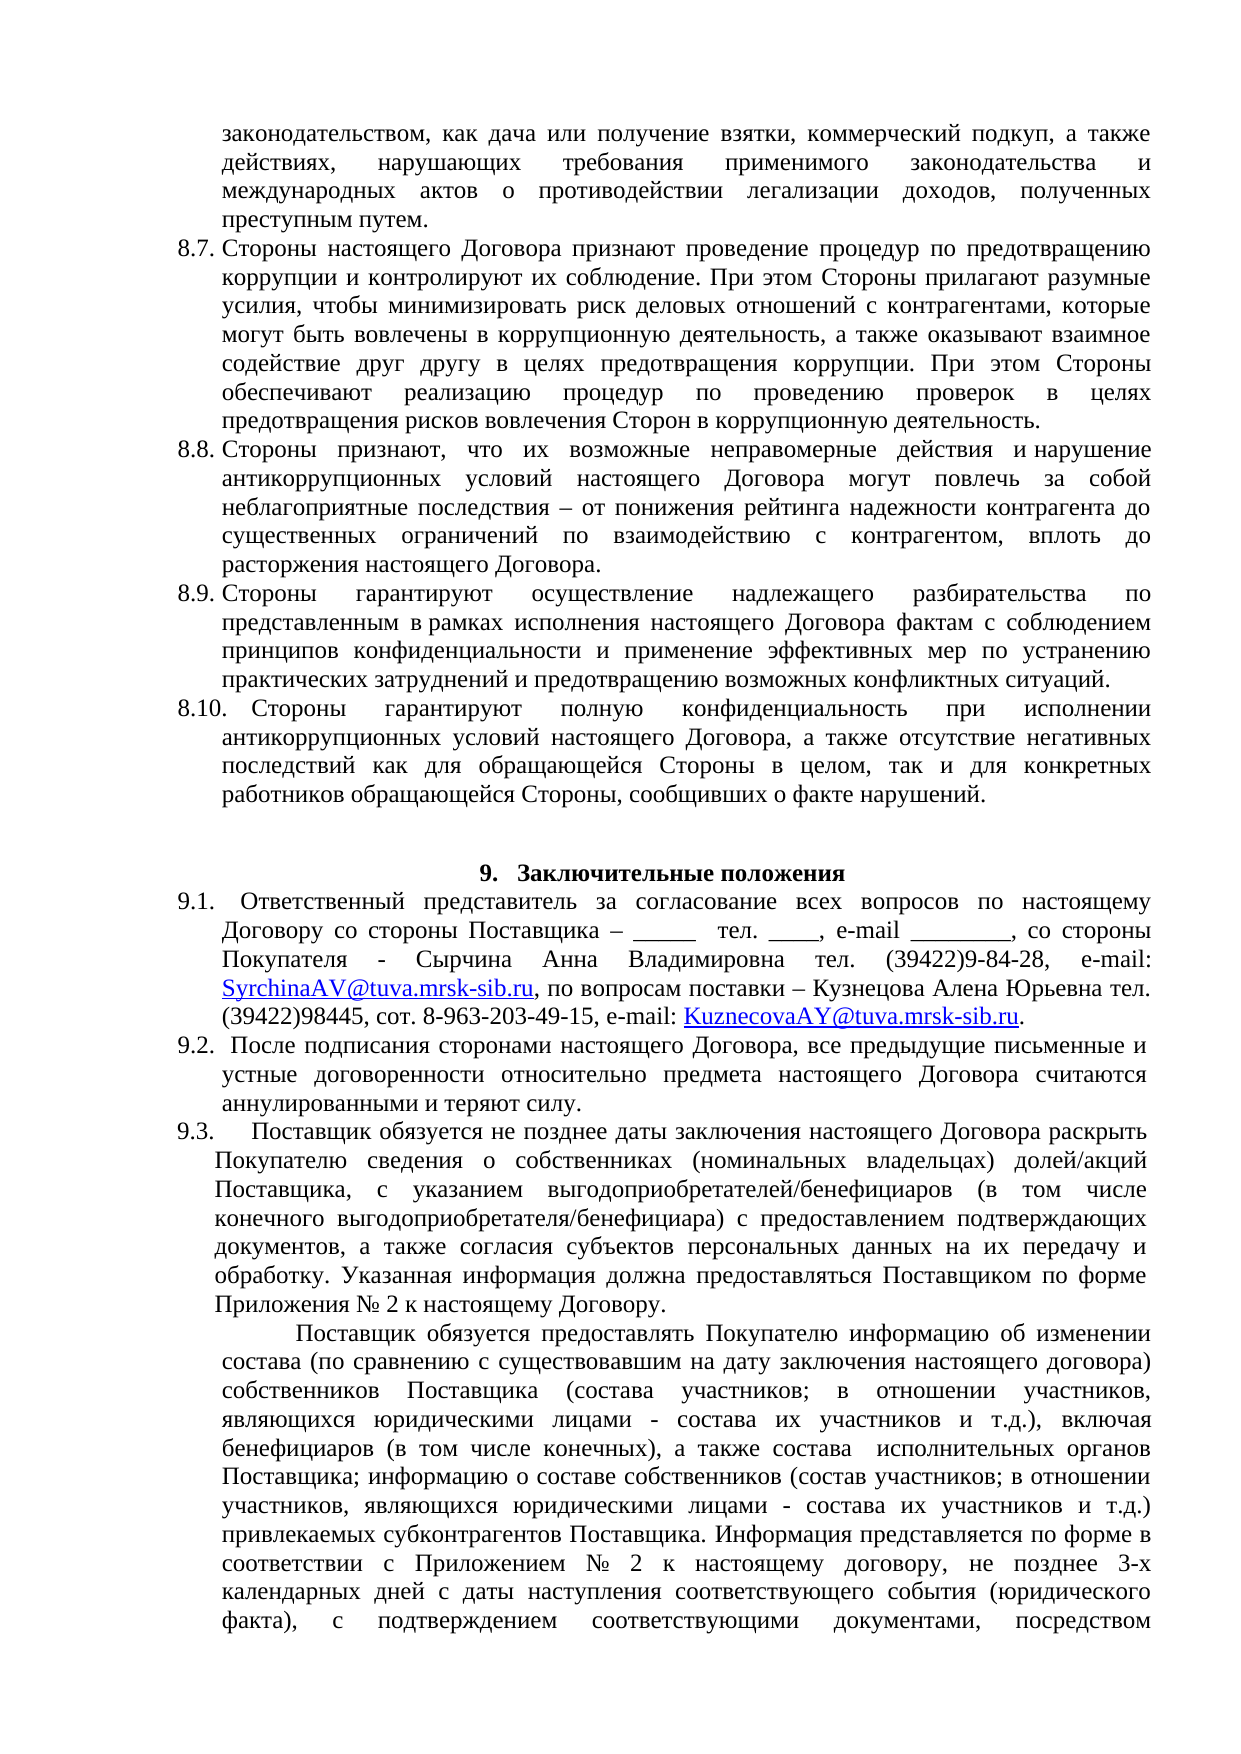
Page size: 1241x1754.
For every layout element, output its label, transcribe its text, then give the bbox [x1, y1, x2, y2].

list Заключительные положения [177, 858, 1147, 886]
list Стороны настоящего Договора признают проведение процедур по предотвращению коррупции и контролируют их соблюдение. При этом Стороны прилагают разумные усилия, чтобы минимизировать риск деловых отношений с контрагентами, которые могут быть вовлечены в коррупционную деятельность, а также оказывают взаимное содействие друг другу в целях предотвращения коррупции. При этом Стороны обеспечивают реализацию процедур по проведению проверок в целях предотвращения рисков вовлечения Сторон в коррупционную деятельность. [177, 233, 1152, 434]
list Стороны гарантируют полную конфиденциальность при исполнении антикоррупционных условий настоящего Договора, а также отсутствие негативных последствий как для обращающейся Стороны в целом, так и для конкретных работников обращающейся Стороны, сообщивших о факте нарушений. [177, 693, 1152, 808]
list После подписания сторонами настоящего Договора, все предыдущие письменные и устные договоренности относительно предмета настоящего Договора считаются аннулированными и теряют силу. [177, 1030, 1148, 1116]
list Стороны гарантируют осуществление надлежащего разбирательства по представленным в рамках исполнения настоящего Договора фактам с соблюдением принципов конфиденциальности и применение эффективных мер по устранению практических затруднений и предотвращению возможных конфликтных ситуаций. [177, 578, 1152, 693]
list Поставщик обязуется не позднее даты заключения настоящего Договора раскрыть Покупателю сведения о собственниках (номинальных владельцах) долей/акций Поставщика, с указанием выгодоприобретателей/бенефициаров (в том числе конечного выгодоприобретателя/бенефициара) с предоставлением подтверждающих документов, а также согласия субъектов персональных данных на их передачу и обработку. Указанная информация должна предоставляться Поставщиком по форме Приложения № 2 к настоящему Договору. [177, 1116, 1148, 1318]
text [222, 1318, 1152, 1634]
list Ответственный представитель за согласование всех вопросов по настоящему Договору со стороны Поставщика – _____ тел. ____, e-mail ________, со стороны Покупателя - Сырчина Анна Владимировна тел. (39422)9-84-28, e-mail: SyrchinaAV@tuva.mrsk-sib.ru, по вопросам поставки – Кузнецова Алена Юрьевна тел. (39422)98445, сот. 8-963-203-49-15, e-mail: KuznecovaAY@tuva.mrsk-sib.ru. [177, 886, 1152, 1030]
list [177, 118, 1152, 233]
list Стороны признают, что их возможные неправомерные действия и нарушение антикоррупционных условий настоящего Договора могут повлечь за собой неблагоприятные последствия – от понижения рейтинга надежности контрагента до существенных ограничений по взаимодействию с контрагентом, вплоть до расторжения настоящего Договора. [177, 434, 1152, 578]
